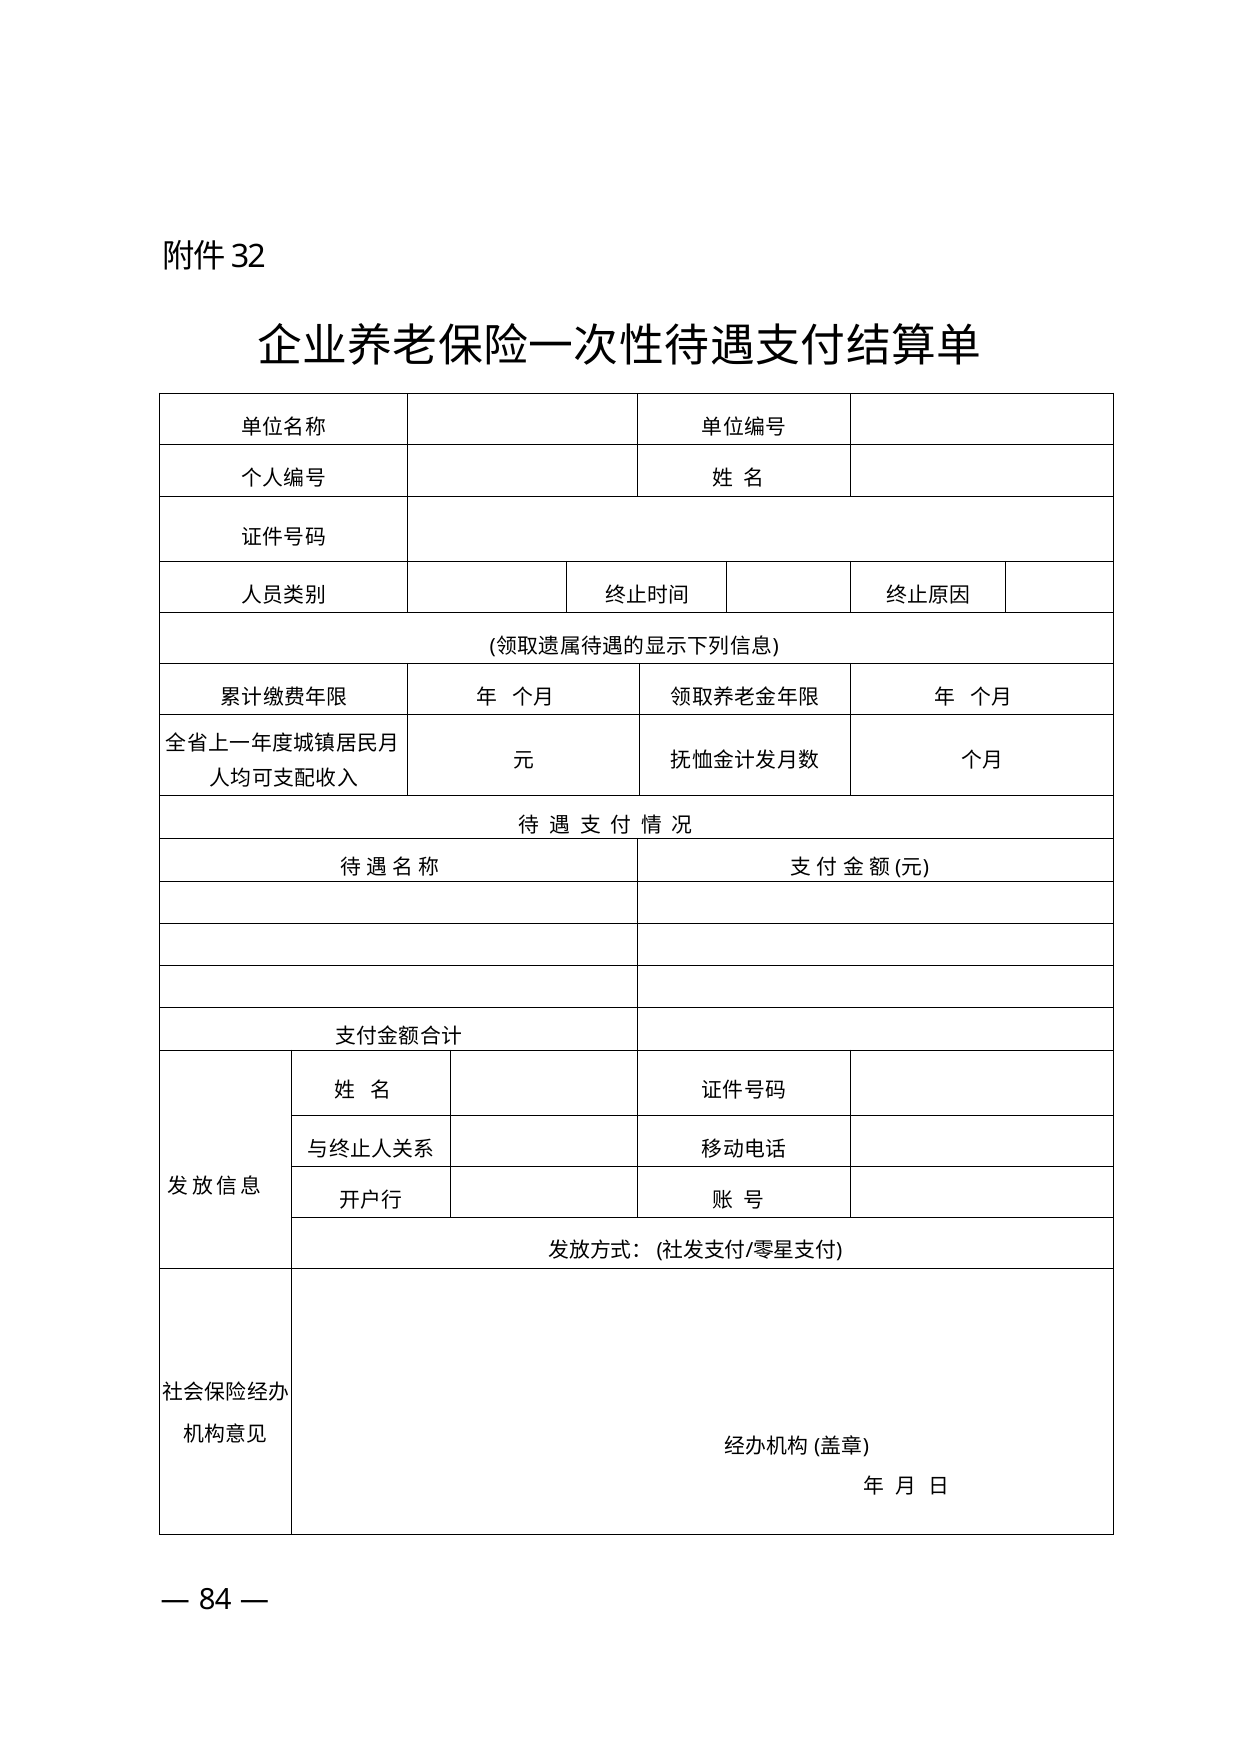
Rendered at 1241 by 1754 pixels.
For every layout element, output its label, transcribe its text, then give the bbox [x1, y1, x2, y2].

table_cell 抚恤金计发月数 [640, 715, 850, 795]
table_cell 终止原因 [851, 562, 1005, 612]
table_cell [451, 1051, 637, 1114]
table_cell [638, 882, 1113, 923]
table_cell 领取养老金年限 [640, 664, 850, 714]
table_cell 移动电话 [638, 1116, 850, 1166]
table_cell 人员类别 [160, 562, 407, 612]
table_cell [1006, 562, 1113, 612]
table_cell 全省上一年度城镇居民月 人均可支配收入 [160, 715, 407, 795]
table_header 单位名称 [160, 394, 407, 444]
table_cell 年 个月 [408, 664, 639, 714]
table_cell 姓 名 [292, 1051, 450, 1114]
table_cell [408, 445, 637, 496]
table_cell [851, 1167, 1113, 1217]
table_cell 终止时间 [567, 562, 726, 612]
table_cell 发放方式： (社发支付/零星支付) [292, 1218, 1113, 1267]
table_cell [851, 1051, 1113, 1114]
text 附件 32 [162, 232, 1114, 276]
table_cell 经办机构 (盖章) 年 月 日 [292, 1269, 1113, 1534]
table_cell [160, 882, 637, 923]
table_cell [851, 445, 1113, 496]
table_header [851, 394, 1113, 444]
text 企业养老保险一次性待遇支付结算单 [257, 316, 1114, 373]
table_cell [638, 966, 1113, 1007]
table_cell 支付金额合计 [160, 1008, 637, 1049]
table_cell 个人编号 [160, 445, 407, 496]
table_cell 个月 [851, 715, 1113, 795]
table_cell 证件号码 [160, 497, 407, 561]
table_cell 发 放 信 息 [160, 1051, 291, 1267]
table_cell [160, 924, 637, 965]
table_cell 社会保险经办 机构意见 [160, 1269, 291, 1534]
table_cell [160, 966, 637, 1007]
table_cell 证件号码 [638, 1051, 850, 1114]
table_cell 年 个月 [851, 664, 1113, 714]
table_cell [451, 1116, 637, 1166]
table_cell 元 [408, 715, 639, 795]
table_cell [408, 497, 1113, 561]
table_header [408, 394, 637, 444]
table_cell 支 付 金 额 (元) [638, 839, 1113, 881]
table_cell [851, 1116, 1113, 1166]
table_cell [451, 1167, 637, 1217]
table_cell 累计缴费年限 [160, 664, 407, 714]
table_cell 姓 名 [638, 445, 850, 496]
table_cell (领取遗属待遇的显示下列信息) [160, 613, 1113, 663]
table_cell 账 号 [638, 1167, 850, 1217]
table_cell 待 遇 名 称 [160, 839, 637, 881]
table_cell [638, 924, 1113, 965]
table_cell [408, 562, 566, 612]
table_cell 开户行 [292, 1167, 450, 1217]
table_cell [727, 562, 850, 612]
table_cell 待 遇 支 付 情 况 [160, 796, 1113, 838]
table_cell [638, 1008, 1113, 1049]
table_cell 与终止人关系 [292, 1116, 450, 1166]
table_header 单位编号 [638, 394, 850, 444]
